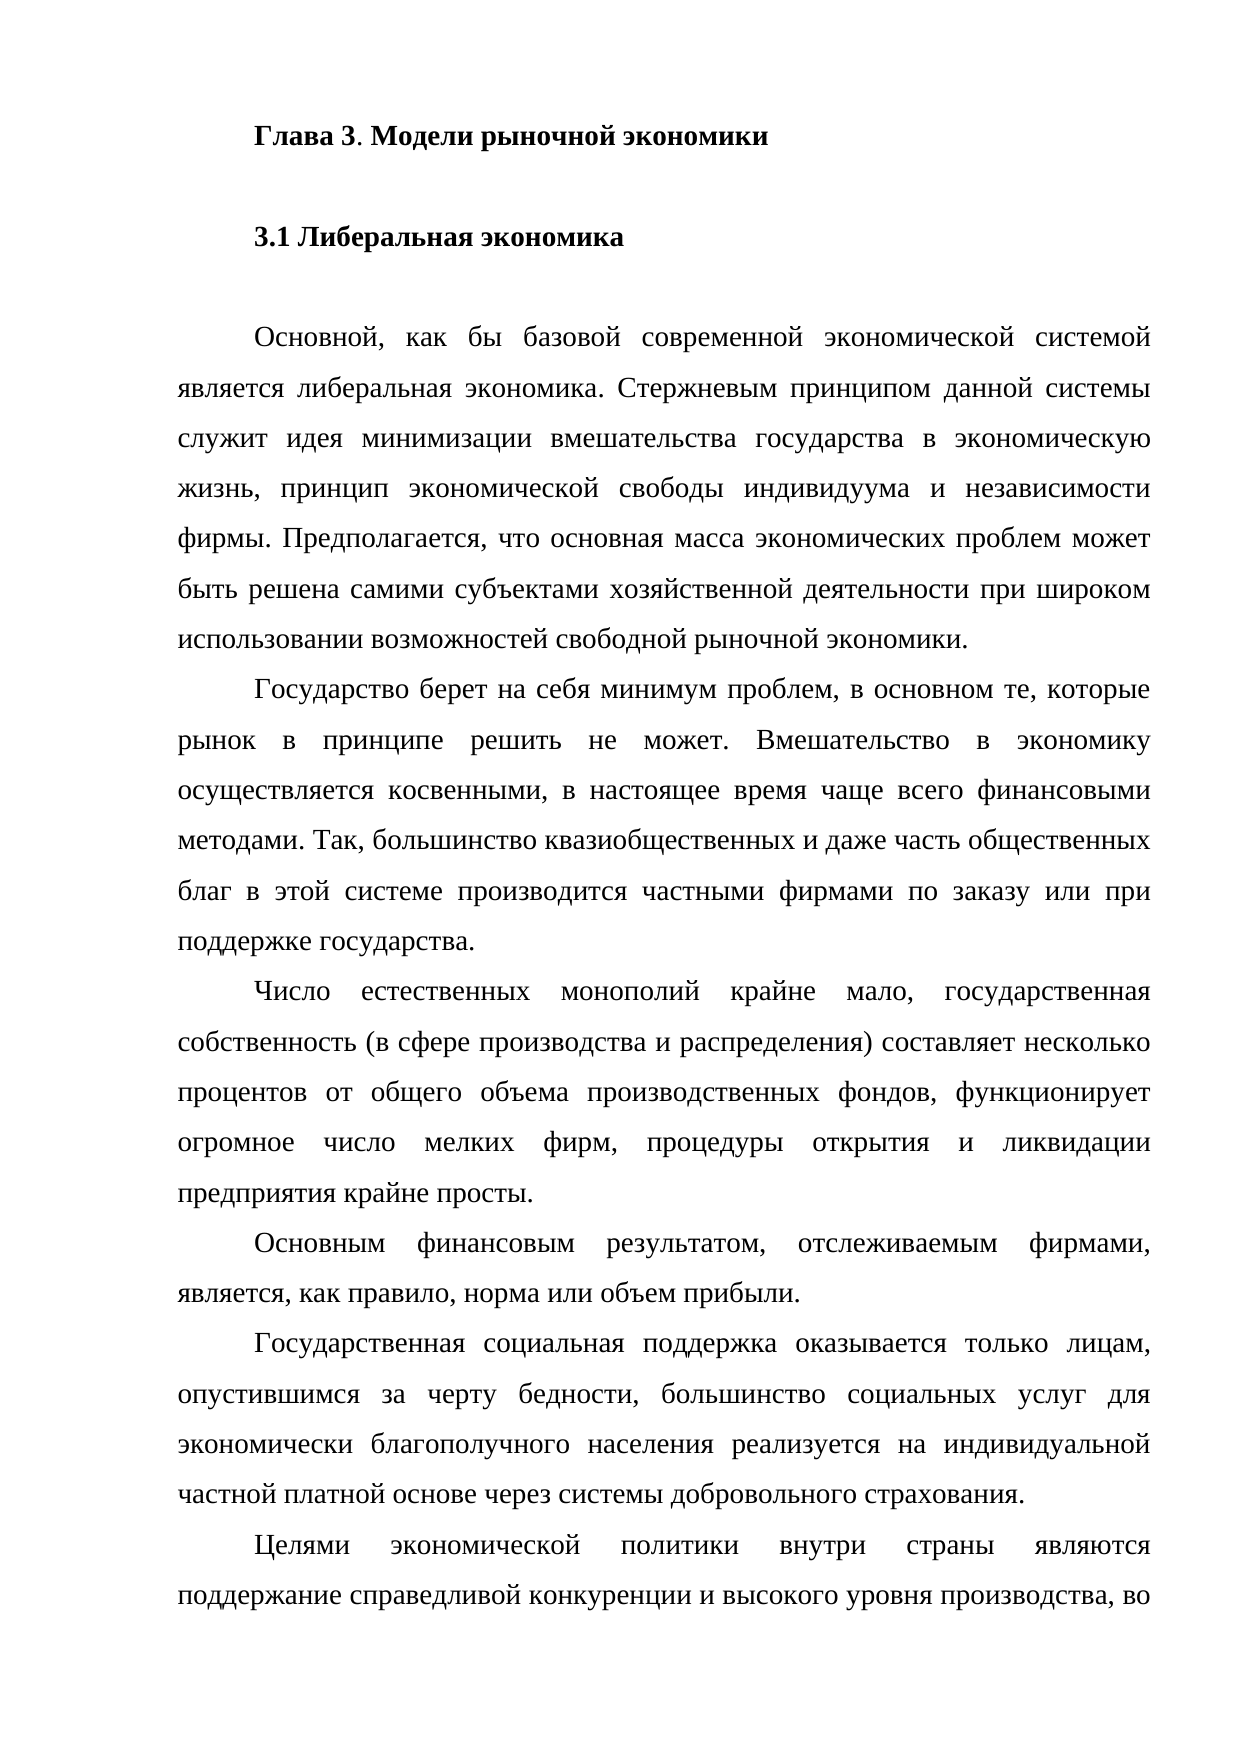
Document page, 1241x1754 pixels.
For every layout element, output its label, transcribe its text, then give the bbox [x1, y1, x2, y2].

text Число естественных монополий крайне мало, государственная собственность (в сфере производства и распределения) составляет несколько процентов от общего объема производственных фондов, функционирует огромное число мелких фирм, процедуры открытия и ликвидации предприятия крайне просты. [177, 973, 1152, 1208]
text Государство берет на себя минимум проблем, в основном те, которые рынок в принципе решить не может. Вмешательство в экономику осуществляется косвенными, в настоящее время чаще всего финансовыми методами. Так, большинство квазиобщественных и даже часть общественных благ в этой системе производится частными фирмами по заказу или при поддержке государства. [177, 672, 1152, 957]
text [177, 1527, 1152, 1611]
text Основной, как бы базовой современной экономической системой является либеральная экономика. Стержневым принципом данной системы служит идея минимизации вмешательства государства в экономическую жизнь, принцип экономической свободы индивидуума и независимости фирмы. Предполагается, что основная масса экономических проблем может быть решена самими субъектами хозяйственной деятельности при широком использовании возможностей свободной рыночной экономики. [177, 319, 1152, 655]
title Глава 3. Модели рыночной экономики [177, 118, 1152, 152]
text Основным финансовым результатом, отслеживаемым фирмами, является, как правило, норма или объем прибыли. [177, 1225, 1152, 1309]
text 3.1 Либеральная экономика [177, 219, 1152, 252]
text Государственная социальная поддержка оказывается только лицам, опустившимся за черту бедности, большинство социальных услуг для экономически благополучного населения реализуется на индивидуальной частной платной основе через системы добровольного страхования. [177, 1326, 1152, 1510]
